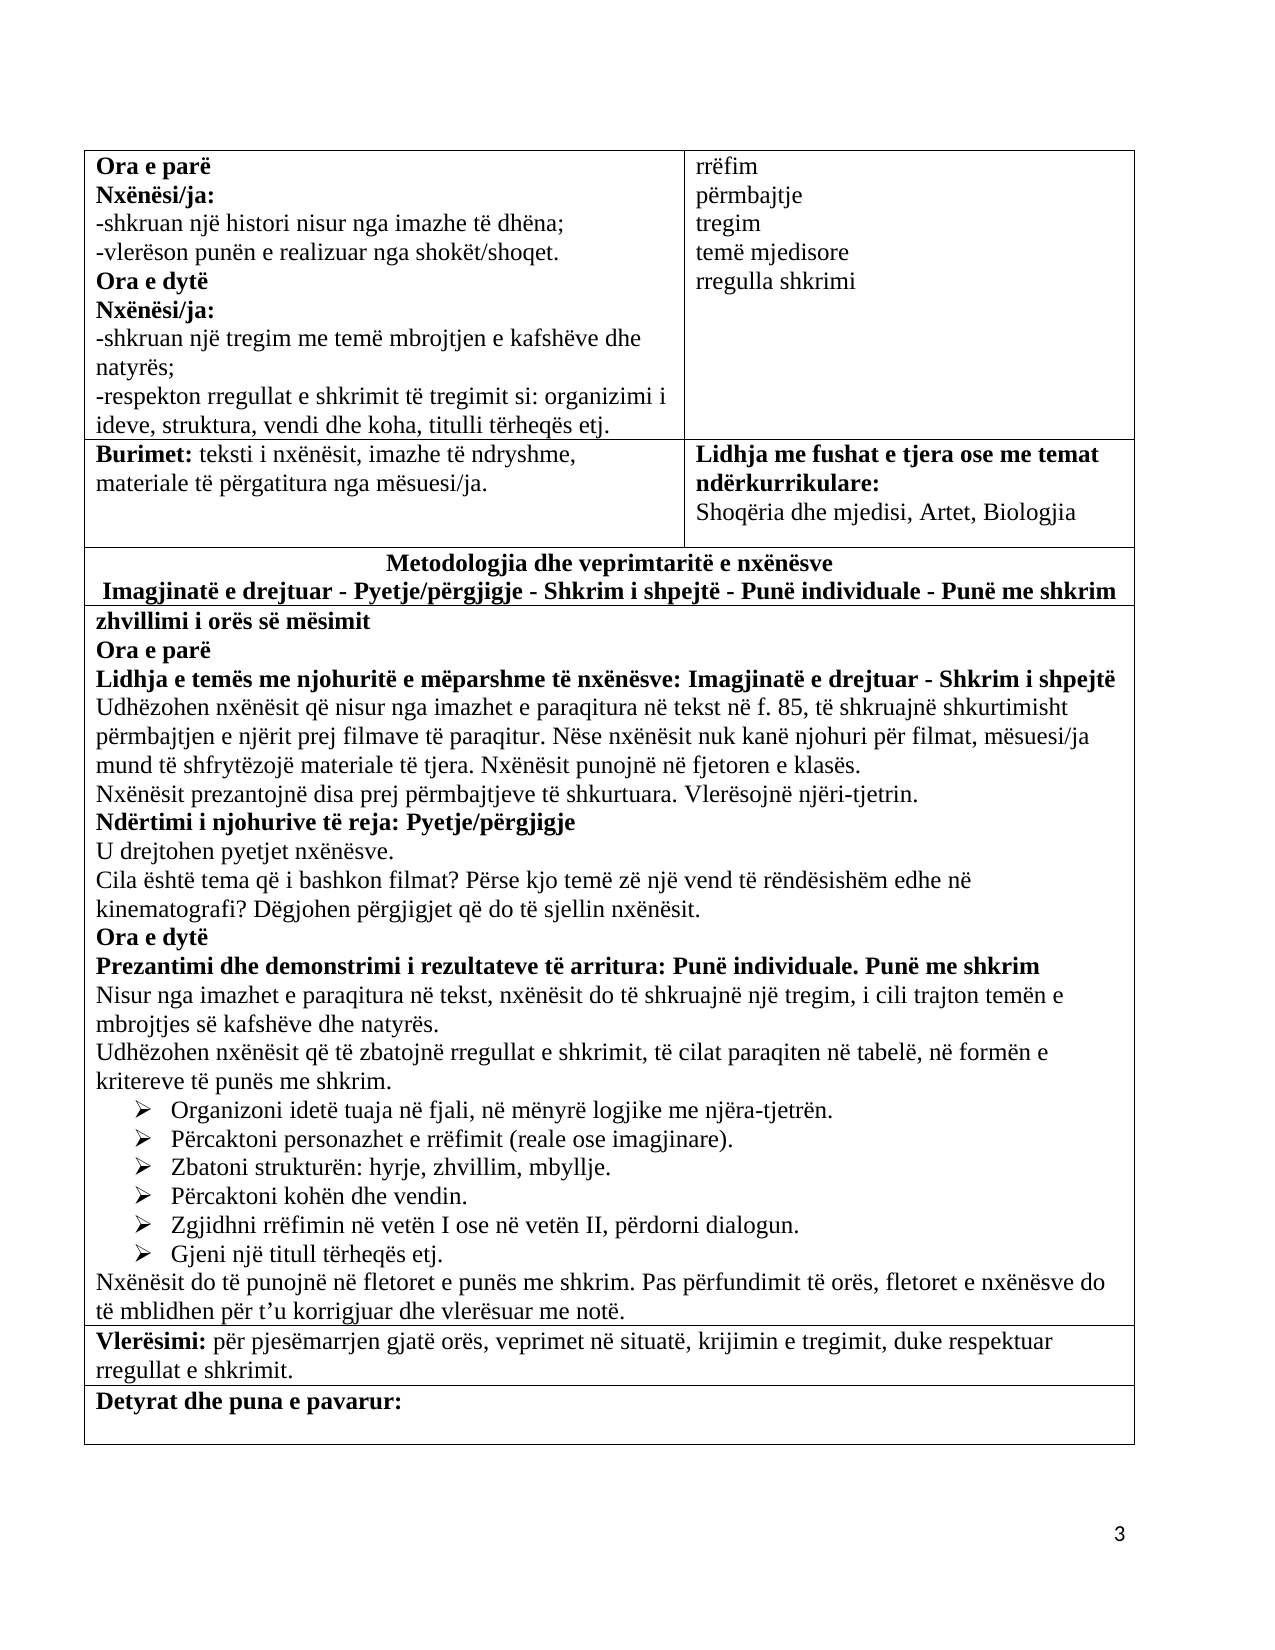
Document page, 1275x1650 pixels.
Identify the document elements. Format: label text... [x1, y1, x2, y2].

table_cell Metodologjia dhe veprimtaritë e nxënësve Imagjinatë e drejtuar - Pyetje/përgjigje - Shkrim i shpejtë - Punë individuale - Punë me shkrim [85, 548, 1134, 605]
table_cell Vlerësimi: për pjesëmarrjen gjatë orës, veprimet në situatë, krijimin e tregimit, duke respektuar rregullat e shkrimit. [85, 1326, 1134, 1385]
table_cell Burimet: teksti i nxënësit, imazhe të ndryshme, materiale të përgatitura nga mësuesi/ja. [85, 440, 684, 547]
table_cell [685, 151, 1134, 438]
table_cell zhvillimi i orës së mësimit Ora e parë Lidhja e temës me njohuritë e mëparshme të nxënësve: Imagjinatë e drejtuar - Shkrim i shpejtë Udhëzohen nxënësit që nisur nga imazhet e paraqitura në tekst në f. 85, të shkruajnë shkurtimisht përmbajtjen e njërit prej filmave të paraqitur. Nëse nxënësit nuk kanë njohuri për filmat, mësuesi/ja mund të shfrytëzojë materiale të tjera. Nxënësit punojnë në fjetoren e klasës. Nxënësit prezantojnë disa prej përmbajtjeve të shkurtuara. Vlerësojnë njëri-tjetrin. Ndërtimi i njohurive të reja: Pyetje/përgjigje U drejtohen pyetjet nxënësve. Cila është tema që i bashkon filmat? Përse kjo temë zë një vend të rëndësishëm edhe në kinematografi? Dëgjohen përgjigjet që do të sjellin nxënësit. Ora e dytë Prezantimi dhe demonstrimi i rezultateve të arritura: Punë individuale. Punë me shkrim Nisur nga imazhet e paraqitura në tekst, nxënësit do të shkruajnë një tregim, i cili trajton temën e mbrojtjes së kafshëve dhe natyrës. Udhëzohen nxënësit që të zbatojnë rregullat e shkrimit, të cilat paraqiten në tabelë, në formën e kritereve të punës me shkrim. Organizoni idetë tuaja në fjali, në mënyrë logjike me njëra-tjetrën. Përcaktoni personazhet e rrëfimit (reale ose imagjinare). Zbatoni strukturën: hyrje, zhvillim, mbyllje. Përcaktoni kohën dhe vendin. Zgjidhni rrëfimin në vetën I ose në vetën II, përdorni dialogun. Gjeni një titull tërheqës etj. Nxënësit do të punojnë në fletoret e punës me shkrim. Pas përfundimit të orës, fletoret e nxënësve do të mblidhen për t’u korrigjuar dhe vlerësuar me notë. [85, 606, 1134, 1325]
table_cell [85, 151, 684, 438]
table_cell Detyrat dhe puna e pavarur: [85, 1386, 1134, 1443]
table_cell Lidhja me fushat e tjera ose me temat ndërkurrikulare: Shoqëria dhe mjedisi, Artet, Biologjia [685, 440, 1134, 547]
